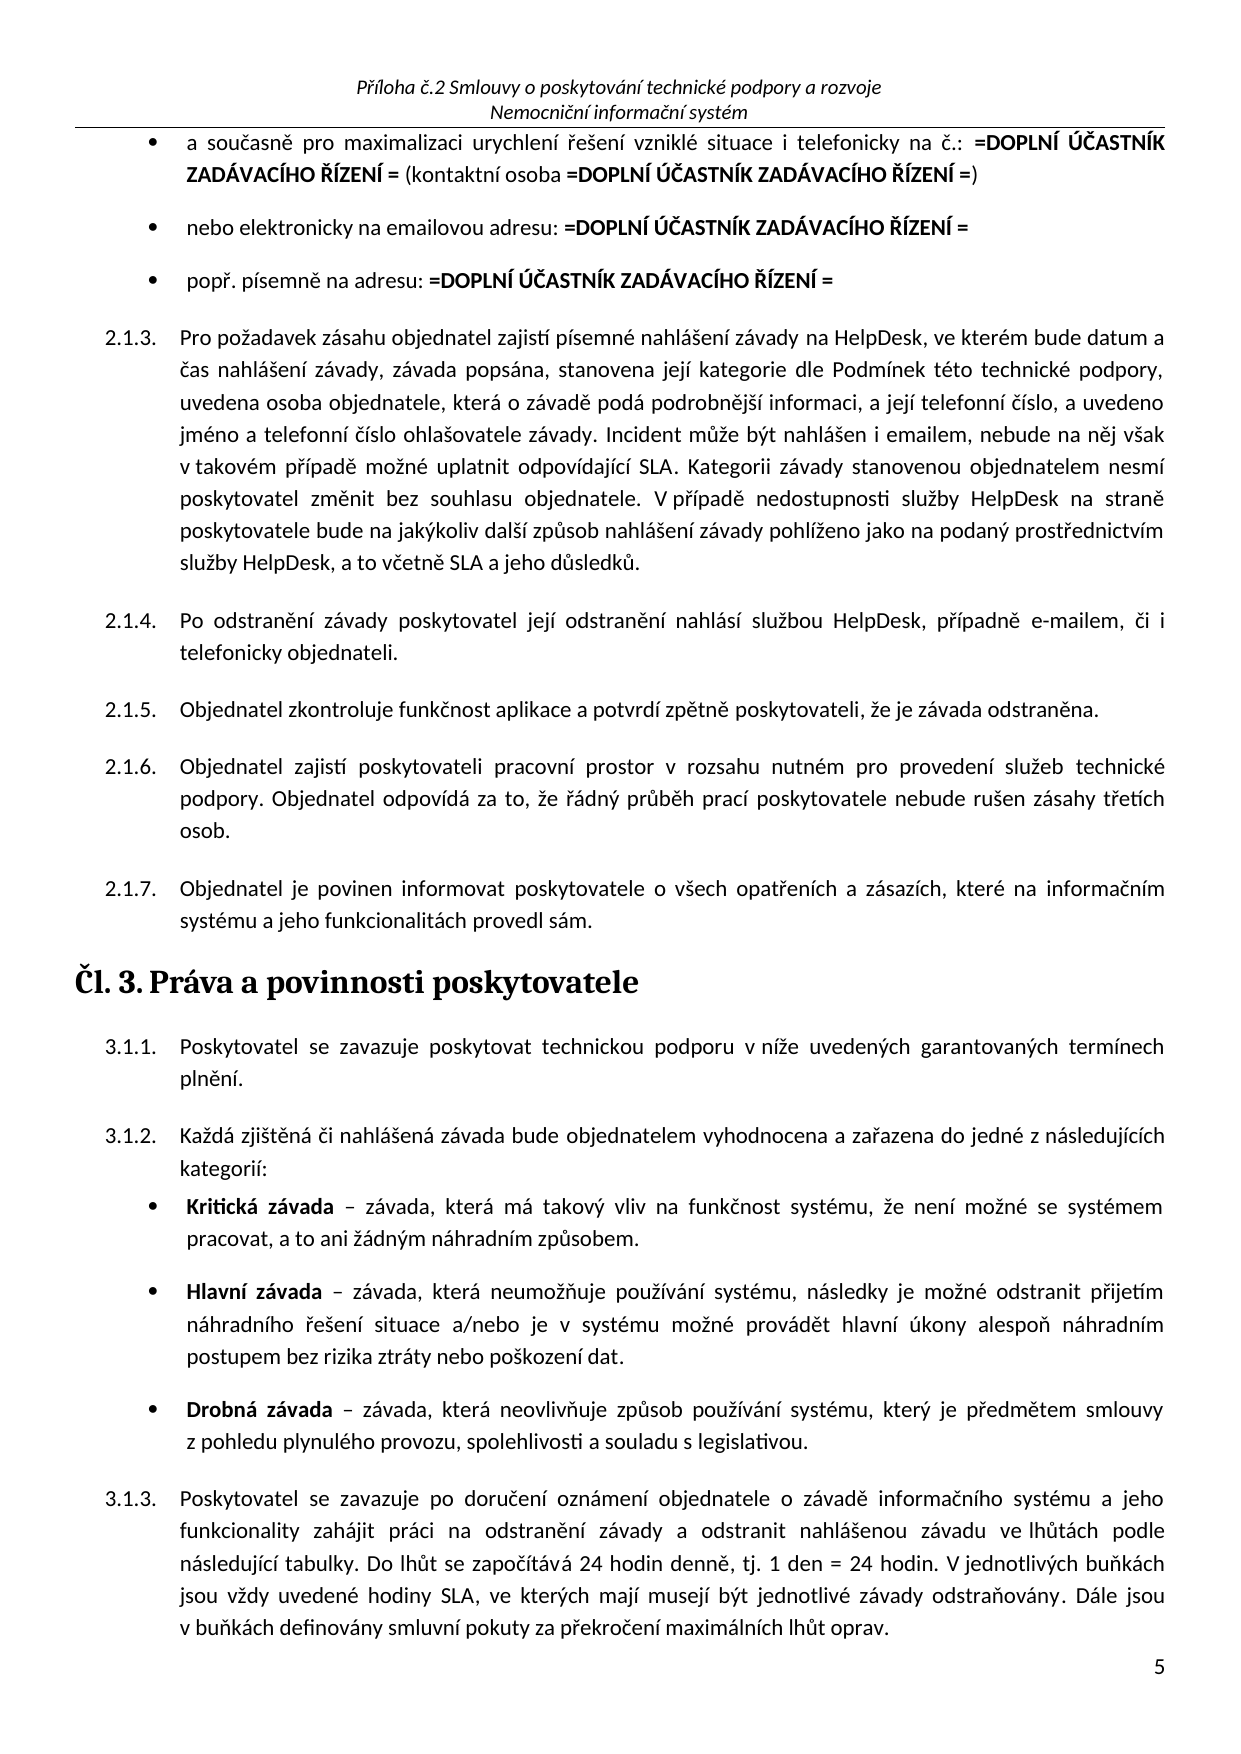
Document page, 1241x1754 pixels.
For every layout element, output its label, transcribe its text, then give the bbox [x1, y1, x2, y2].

subtitle Pro požadavek zásahu objednatel zajistí písemné nahlášení závady na HelpDesk, ve kterém bude datum a čas nahlášení závady, závada popsána, stanovena její kategorie dle Podmínek této technické podpory, uvedena osoba objednatele, která o závadě podá podrobnější informaci, a její telefonní číslo, a uvedeno jméno a telefonní číslo ohlašovatele závady. Incident může být nahlášen i emailem, nebude na něj však v takovém případě možné uplatnit odpovídající SLA. Kategorii závady stanovenou objednatelem nesmí poskytovatel změnit bez souhlasu objednatele. V případě nedostupnosti služby HelpDesk na straně poskytovatele bude na jakýkoliv další způsob nahlášení závady pohlíženo jako na podaný prostřednictvím služby HelpDesk, a to včetně SLA a jeho důsledků. [104, 323, 1165, 577]
subtitle Poskytovatel se zavazuje poskytovat technickou podporu v níže uvedených garantovaných termínech plnění. [104, 1032, 1165, 1092]
list popř. písemně na adresu: =DOPLNÍ ÚČASTNÍK ZADÁVACÍHO ŘÍZENÍ = [149, 266, 1165, 294]
subtitle Objednatel zajistí poskytovateli pracovní prostor v rozsahu nutném pro provedení služeb technické podpory. Objednatel odpovídá za to, že řádný průběh prací poskytovatele nebude rušen zásahy třetích osob. [104, 752, 1165, 845]
subtitle Práva a povinnosti poskytovatele [75, 963, 1165, 1002]
subtitle Objednatel zkontroluje funkčnost aplikace a potvrdí zpětně poskytovateli, že je závada odstraněna. [104, 695, 1165, 723]
subtitle Po odstranění závady poskytovatel její odstranění nahlásí službou HelpDesk, případně e-mailem, či i telefonicky objednateli. [104, 606, 1165, 666]
subtitle Objednatel je povinen informovat poskytovatele o všech opatřeních a zásazích, které na informačním systému a jeho funkcionalitách provedl sám. [104, 874, 1165, 934]
list Hlavní závada – závada, která neumožňuje používání systému, následky je možné odstranit přijetím náhradního řešení situace a/nebo je v systému možné provádět hlavní úkony alespoň náhradním postupem bez rizika ztráty nebo poškození dat. [149, 1277, 1165, 1370]
list Kritická závada – závada, která má takový vliv na funkčnost systému, že není možné se systémem pracovat, a to ani žádným náhradním způsobem. [149, 1192, 1165, 1252]
list nebo elektronicky na emailovou adresu: =DOPLNÍ ÚČASTNÍK ZADÁVACÍHO ŘÍZENÍ = [149, 213, 1165, 241]
subtitle Každá zjištěná či nahlášená závada bude objednatelem vyhodnocena a zařazena do jedné z následujících kategorií: [104, 1122, 1165, 1182]
list a současně pro maximalizaci urychlení řešení vzniklé situace i telefonicky na č.: =DOPLNÍ ÚČASTNÍK ZADÁVACÍHO ŘÍZENÍ = (kontaktní osoba =DOPLNÍ ÚČASTNÍK ZADÁVACÍHO ŘÍZENÍ =) [149, 128, 1165, 188]
list Drobná závada – závada, která neovlivňuje způsob používání systému, který je předmětem smlouvy z pohledu plynulého provozu, spolehlivosti a souladu s legislativou. [149, 1395, 1165, 1455]
subtitle Poskytovatel se zavazuje po doručení oznámení objednatele o závadě informačního systému a jeho funkcionality zahájit práci na odstranění závady a odstranit nahlášenou závadu ve lhůtách podle následující tabulky. Do lhůt se započítává 24 hodin denně, tj. 1 den = 24 hodin. V jednotlivých buňkách jsou vždy uvedené hodiny SLA, ve kterých mají musejí být jednotlivé závady odstraňovány. Dále jsou v buňkách definovány smluvní pokuty za překročení maximálních lhůt oprav. [104, 1484, 1165, 1641]
